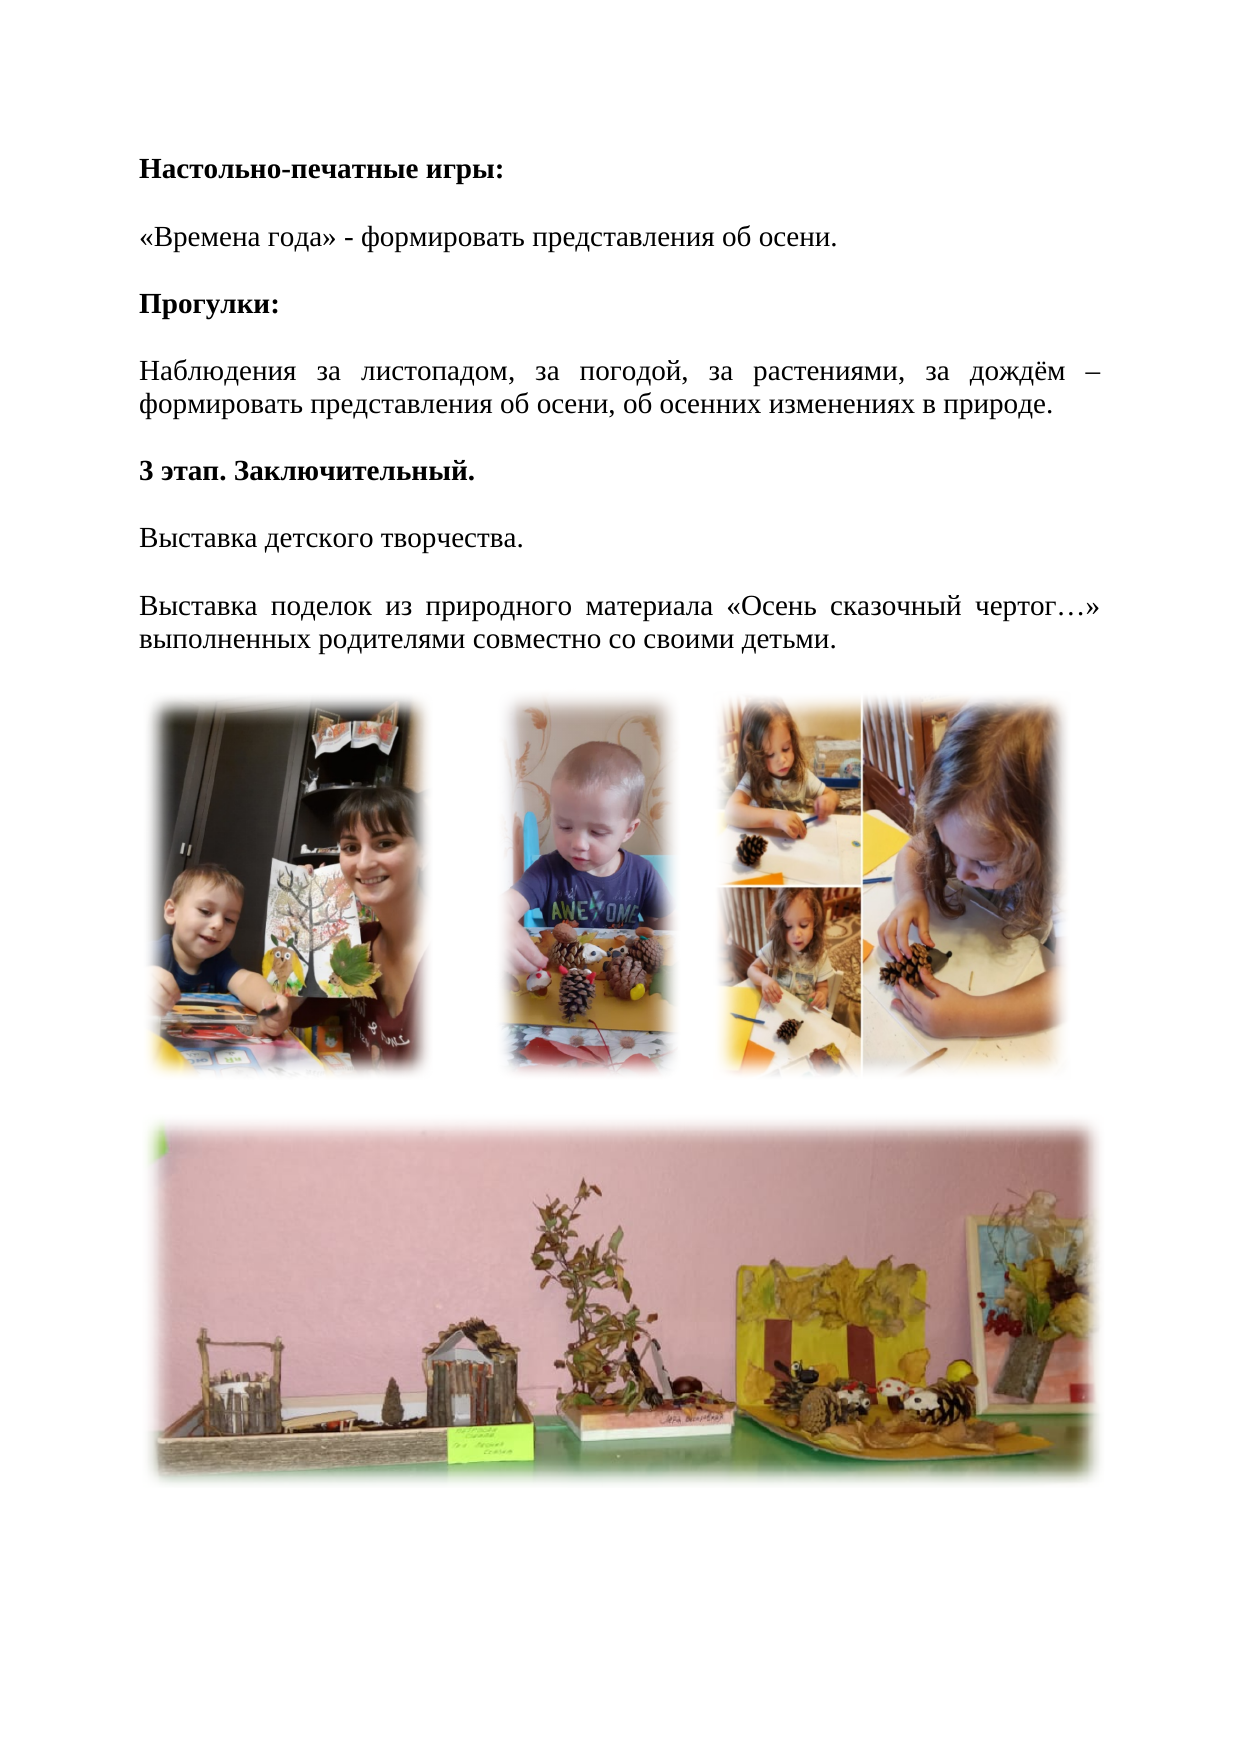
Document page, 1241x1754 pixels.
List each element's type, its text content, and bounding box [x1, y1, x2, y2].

text Наблюдения за листопадом, за погодой, за растениями, за дождём – формировать представления об осени, об осенних изменениях в природе. [139, 353, 1101, 420]
picture [742, 720, 1043, 1052]
text Настольно-печатные игры: [139, 152, 1101, 185]
picture [170, 1142, 1077, 1461]
text Прогулки: [139, 286, 1101, 319]
text «Времена года» - формировать представления об осени. [139, 219, 1101, 252]
text Выставка детского творчества. [139, 521, 1101, 554]
text Выставка поделок из природного материала «Осень сказочный чертог…» выполненных родителями совместно со своими детьми. [139, 588, 1101, 655]
text 3 этап. Заключительный. [139, 453, 1101, 487]
picture [172, 721, 405, 1052]
picture [525, 718, 652, 1051]
